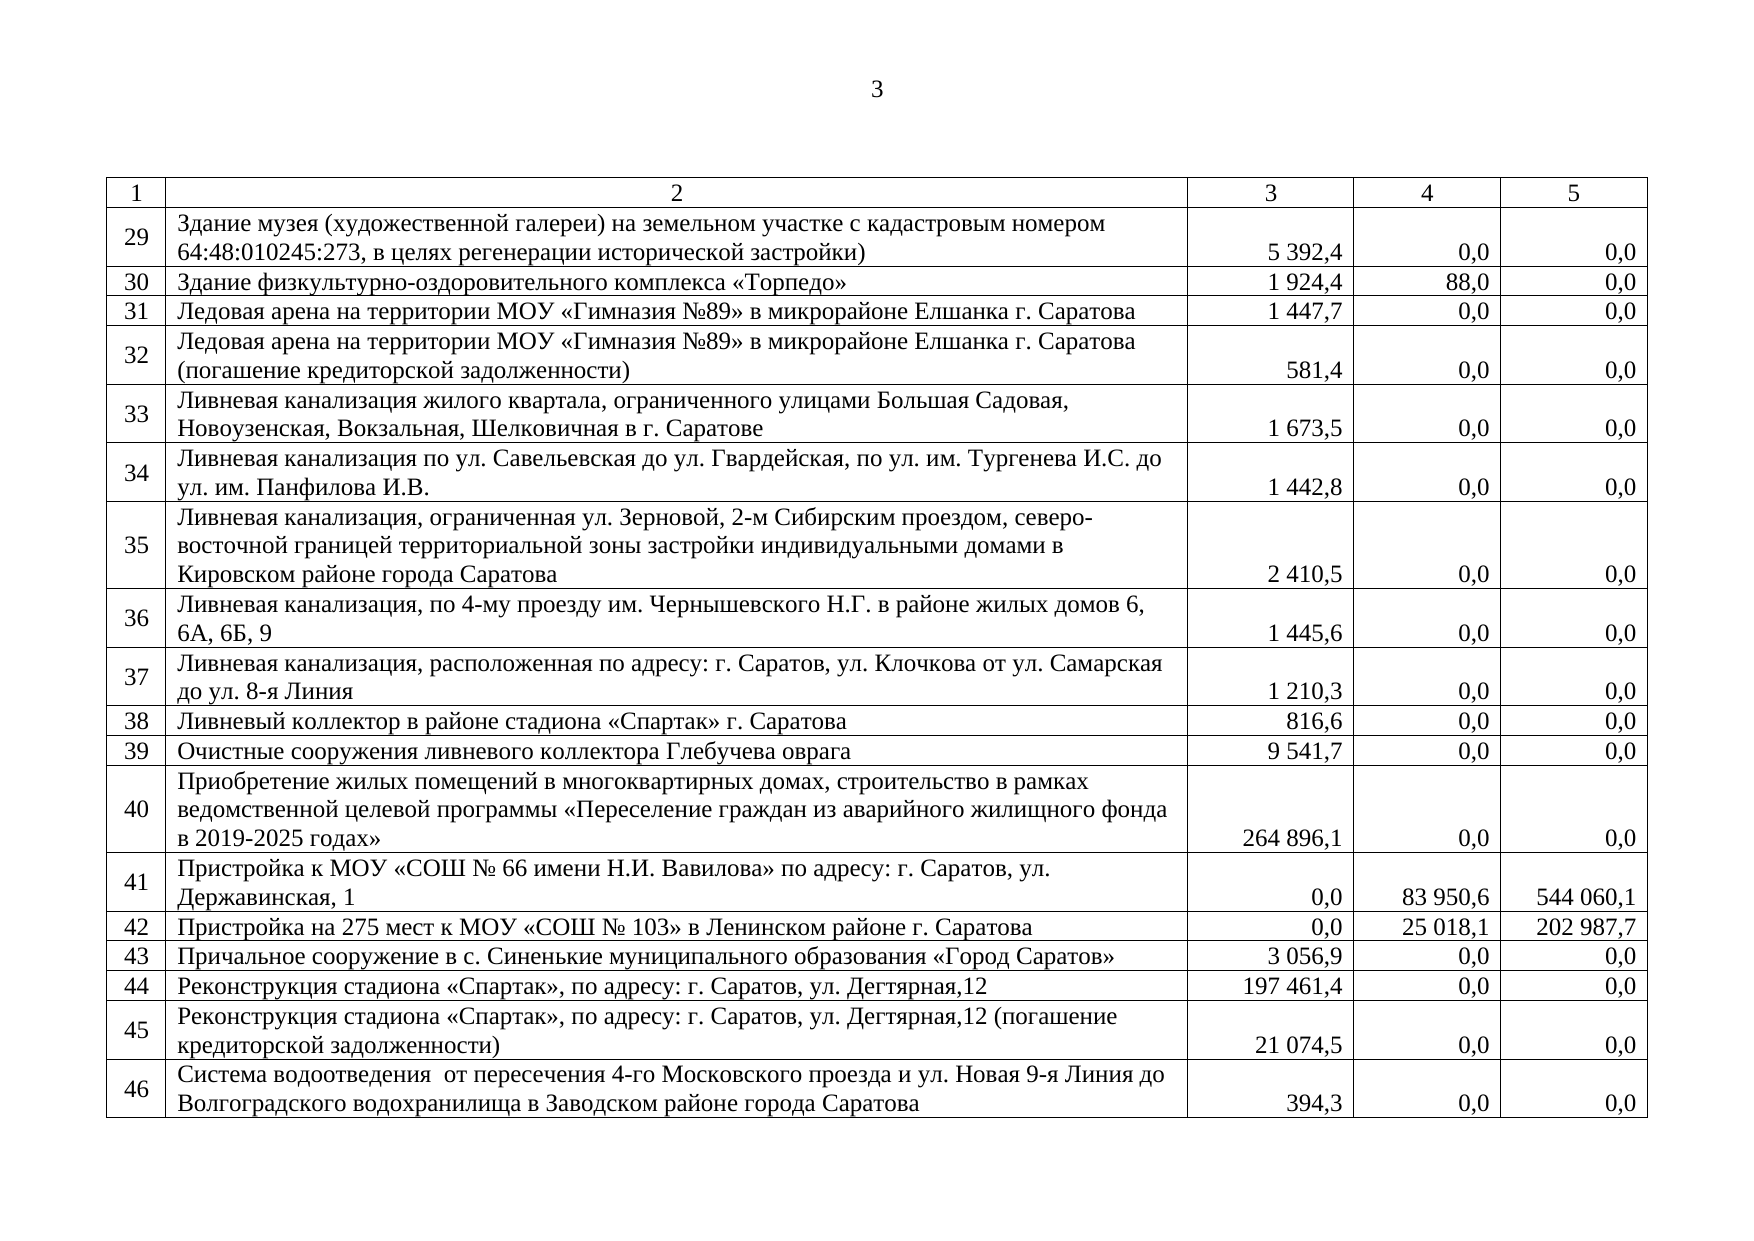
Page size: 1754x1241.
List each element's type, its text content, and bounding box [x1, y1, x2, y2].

table_cell 2 410,5 [1188, 502, 1353, 588]
table_cell 33 [107, 385, 165, 442]
table_cell 43 [107, 941, 165, 970]
table_cell 264 896,1 [1188, 766, 1353, 852]
table_cell 29 [107, 208, 165, 266]
table_cell Ливневая канализация по ул. Савельевская до ул. Гвардейская, по ул. им. Тургенева И.С. до ул. им. Панфилова И.В. [166, 443, 1187, 501]
table_header 2 [166, 178, 1187, 207]
table_cell 816,6 [1188, 706, 1353, 735]
table_cell Ливневая канализация жилого квартала, ограниченного улицами Большая Садовая, Новоузенская, Вокзальная, Шелковичная в г. Саратове [166, 385, 1187, 442]
table_cell 0,0 [1354, 443, 1500, 501]
table_cell 0,0 [1501, 736, 1647, 765]
table_cell 197 461,4 [1188, 971, 1353, 1000]
table_cell 0,0 [1354, 1001, 1500, 1058]
table_cell 42 [107, 912, 165, 940]
table_cell 0,0 [1354, 766, 1500, 852]
table_cell 3 056,9 [1188, 941, 1353, 970]
table_cell 394,3 [1188, 1060, 1353, 1117]
table_cell 0,0 [1354, 706, 1500, 735]
table_cell 0,0 [1501, 706, 1647, 735]
table_cell Здание музея (художественной галереи) на земельном участке с кадастровым номером 64:48:010245:273, в целях регенерации исторической застройки) [166, 208, 1187, 266]
table_cell 0,0 [1501, 1001, 1647, 1058]
table_cell 544 060,1 [1501, 853, 1647, 911]
table_cell 0,0 [1501, 502, 1647, 588]
table_cell 0,0 [1354, 971, 1500, 1000]
table_cell 46 [107, 1060, 165, 1117]
table_cell 0,0 [1501, 208, 1647, 266]
table_cell Реконструкция стадиона «Спартак», по адресу: г. Саратов, ул. Дегтярная,12 [166, 971, 1187, 1000]
table_cell 41 [107, 853, 165, 911]
table_cell Здание физкультурно-оздоровительного комплекса «Торпедо» [166, 267, 1187, 295]
table_cell 1 673,5 [1188, 385, 1353, 442]
table_cell 0,0 [1354, 502, 1500, 588]
table_cell 0,0 [1354, 736, 1500, 765]
table_cell 44 [107, 971, 165, 1000]
table_cell 0,0 [1501, 648, 1647, 705]
table_cell 1 924,4 [1188, 267, 1353, 295]
table_cell Очистные сооружения ливневого коллектора Глебучева оврага [166, 736, 1187, 765]
table_cell 0,0 [1354, 648, 1500, 705]
table_cell 0,0 [1501, 941, 1647, 970]
table_cell Реконструкция стадиона «Спартак», по адресу: г. Саратов, ул. Дегтярная,12 (погашение кредиторской задолженности) [166, 1001, 1187, 1058]
table_header 4 [1354, 178, 1500, 207]
table_cell 36 [107, 589, 165, 647]
table_cell 0,0 [1501, 443, 1647, 501]
table_cell 39 [107, 736, 165, 765]
table_cell 202 987,7 [1501, 912, 1647, 940]
table_cell Причальное сооружение в с. Синенькие муниципального образования «Город Саратов» [166, 941, 1187, 970]
table_cell Ледовая арена на территории МОУ «Гимназия №89» в микрорайоне Елшанка г. Саратова (погашение кредиторской задолженности) [166, 326, 1187, 384]
table_cell 0,0 [1501, 267, 1647, 295]
table_cell 0,0 [1354, 941, 1500, 970]
table_cell 1 445,6 [1188, 589, 1353, 647]
table_cell 0,0 [1188, 853, 1353, 911]
table_cell 0,0 [1354, 296, 1500, 325]
table_cell 0,0 [1501, 326, 1647, 384]
table_cell Пристройка к МОУ «СОШ № 66 имени Н.И. Вавилова» по адресу: г. Саратов, ул. Державинская, 1 [166, 853, 1187, 911]
table_cell 0,0 [1501, 589, 1647, 647]
table_cell Приобретение жилых помещений в многоквартирных домах, строительство в рамках ведомственной целевой программы «Переселение граждан из аварийного жилищного фонда в 2019-2025 годах» [166, 766, 1187, 852]
table_header 5 [1501, 178, 1647, 207]
table_cell 25 018,1 [1354, 912, 1500, 940]
table_cell 0,0 [1354, 208, 1500, 266]
table_cell 0,0 [1354, 589, 1500, 647]
table_cell 37 [107, 648, 165, 705]
table_cell Ливневая канализация, ограниченная ул. Зерновой, 2-м Сибирским проездом, северо-восточной границей территориальной зоны застройки индивидуальными домами в Кировском районе города Саратова [166, 502, 1187, 588]
table_cell 35 [107, 502, 165, 588]
table_cell Ливневая канализация, расположенная по адресу: г. Саратов, ул. Клочкова от ул. Самарская до ул. 8-я Линия [166, 648, 1187, 705]
table_cell 83 950,6 [1354, 853, 1500, 911]
table_cell 1 447,7 [1188, 296, 1353, 325]
table_cell 0,0 [1188, 912, 1353, 940]
table_cell 40 [107, 766, 165, 852]
table_cell 9 541,7 [1188, 736, 1353, 765]
table_cell 1 210,3 [1188, 648, 1353, 705]
table_cell 31 [107, 296, 165, 325]
table_cell Ливневая канализация, по 4-му проезду им. Чернышевского Н.Г. в районе жилых домов 6, 6А, 6Б, 9 [166, 589, 1187, 647]
table_cell 32 [107, 326, 165, 384]
table_header 1 [107, 178, 165, 207]
table_cell 0,0 [1501, 971, 1647, 1000]
table_cell 38 [107, 706, 165, 735]
table_cell Пристройка на 275 мест к МОУ «СОШ № 103» в Ленинском районе г. Саратова [166, 912, 1187, 940]
table_cell Ледовая арена на территории МОУ «Гимназия №89» в микрорайоне Елшанка г. Саратова [166, 296, 1187, 325]
table_cell 0,0 [1354, 385, 1500, 442]
table_cell 0,0 [1354, 1060, 1500, 1117]
table_header 3 [1188, 178, 1353, 207]
table_cell 21 074,5 [1188, 1001, 1353, 1058]
table_cell 0,0 [1501, 296, 1647, 325]
table_cell 0,0 [1501, 1060, 1647, 1117]
table_cell Ливневый коллектор в районе стадиона «Спартак» г. Саратова [166, 706, 1187, 735]
table_cell 88,0 [1354, 267, 1500, 295]
table_cell Система водоотведения от пересечения 4-го Московского проезда и ул. Новая 9-я Линия до Волгоградского водохранилища в Заводском районе города Саратова [166, 1060, 1187, 1117]
table_cell 0,0 [1354, 326, 1500, 384]
table_cell 581,4 [1188, 326, 1353, 384]
table_cell 5 392,4 [1188, 208, 1353, 266]
table_cell 0,0 [1501, 385, 1647, 442]
table_cell 45 [107, 1001, 165, 1058]
table_cell 0,0 [1501, 766, 1647, 852]
table_cell 30 [107, 267, 165, 295]
table_cell 34 [107, 443, 165, 501]
table_cell 1 442,8 [1188, 443, 1353, 501]
